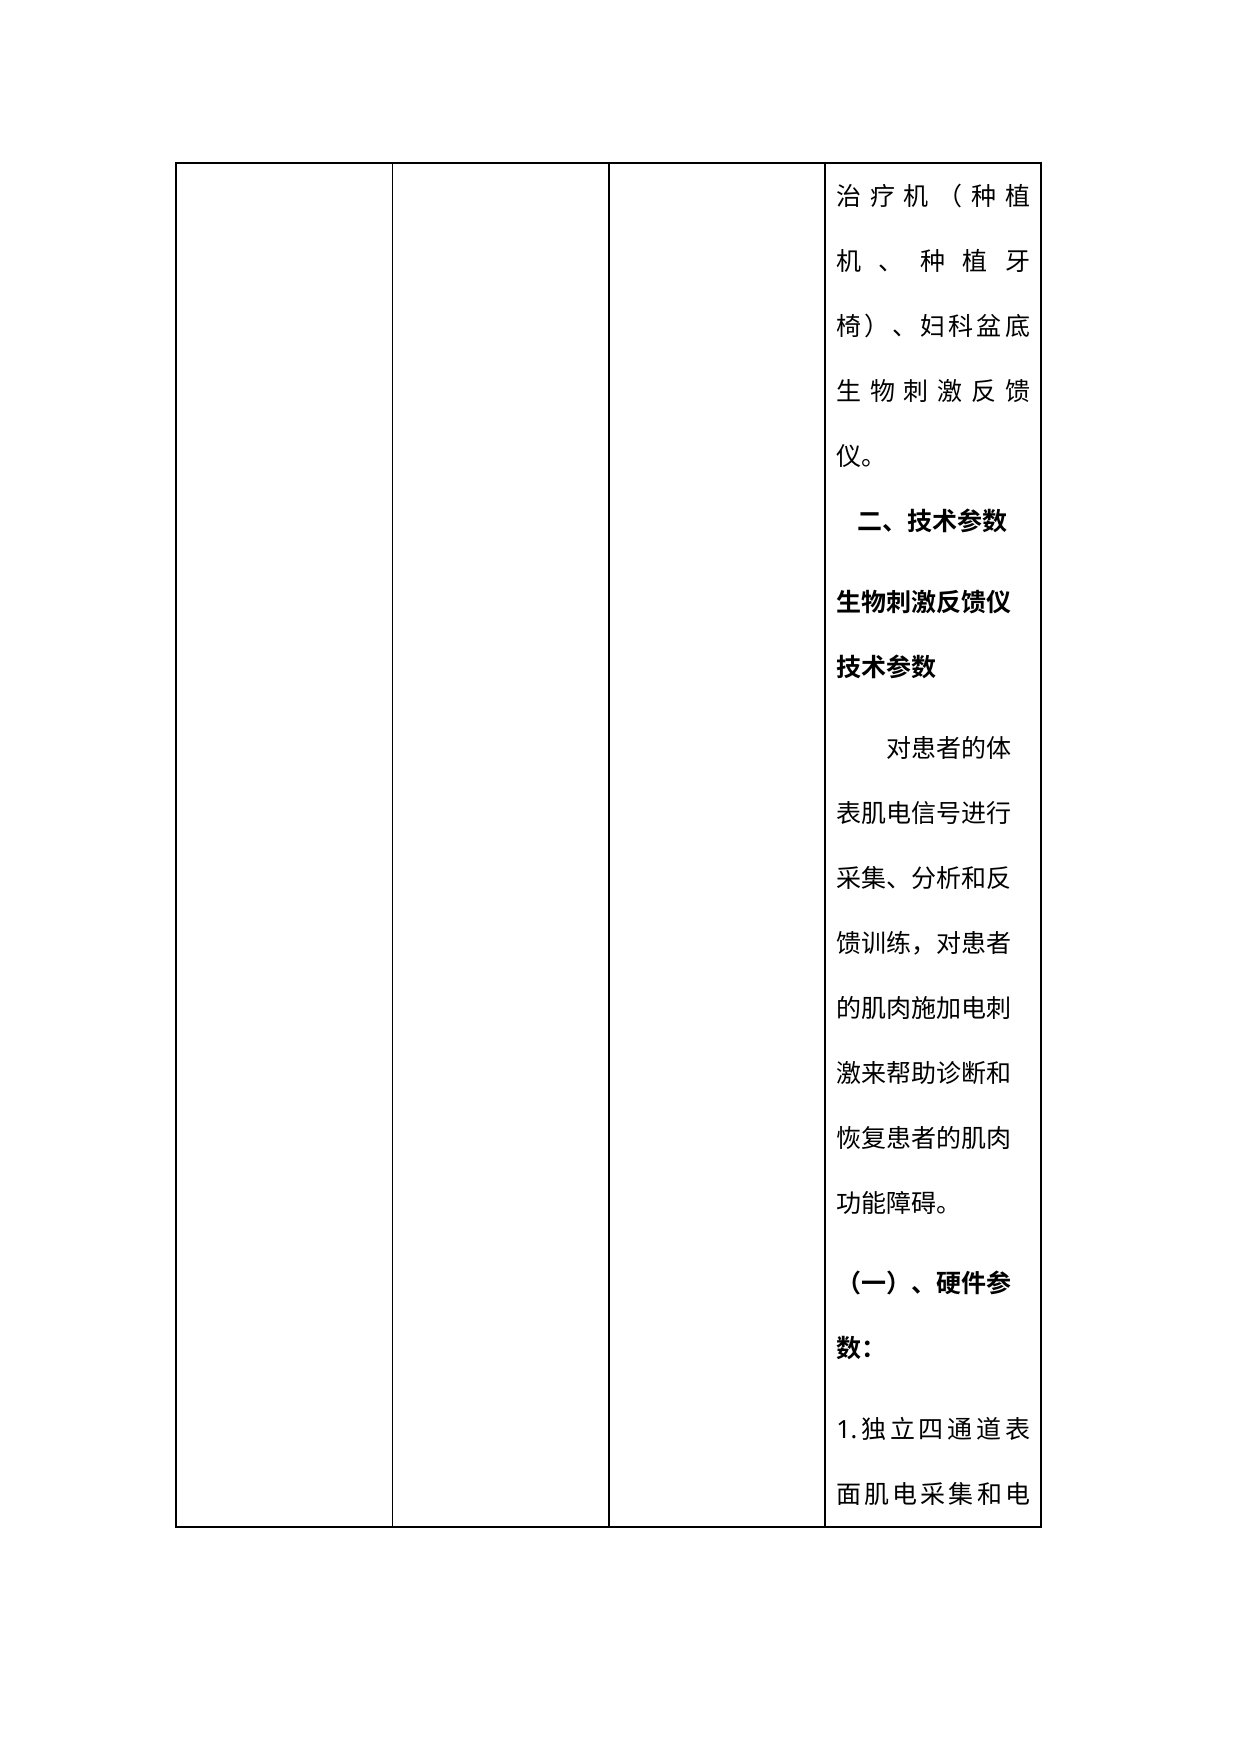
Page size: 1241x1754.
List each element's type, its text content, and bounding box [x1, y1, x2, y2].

table_cell 1 [393, 164, 608, 1526]
table_cell ★ [177, 164, 392, 1526]
table_cell [610, 164, 824, 1526]
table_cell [826, 164, 1040, 1526]
